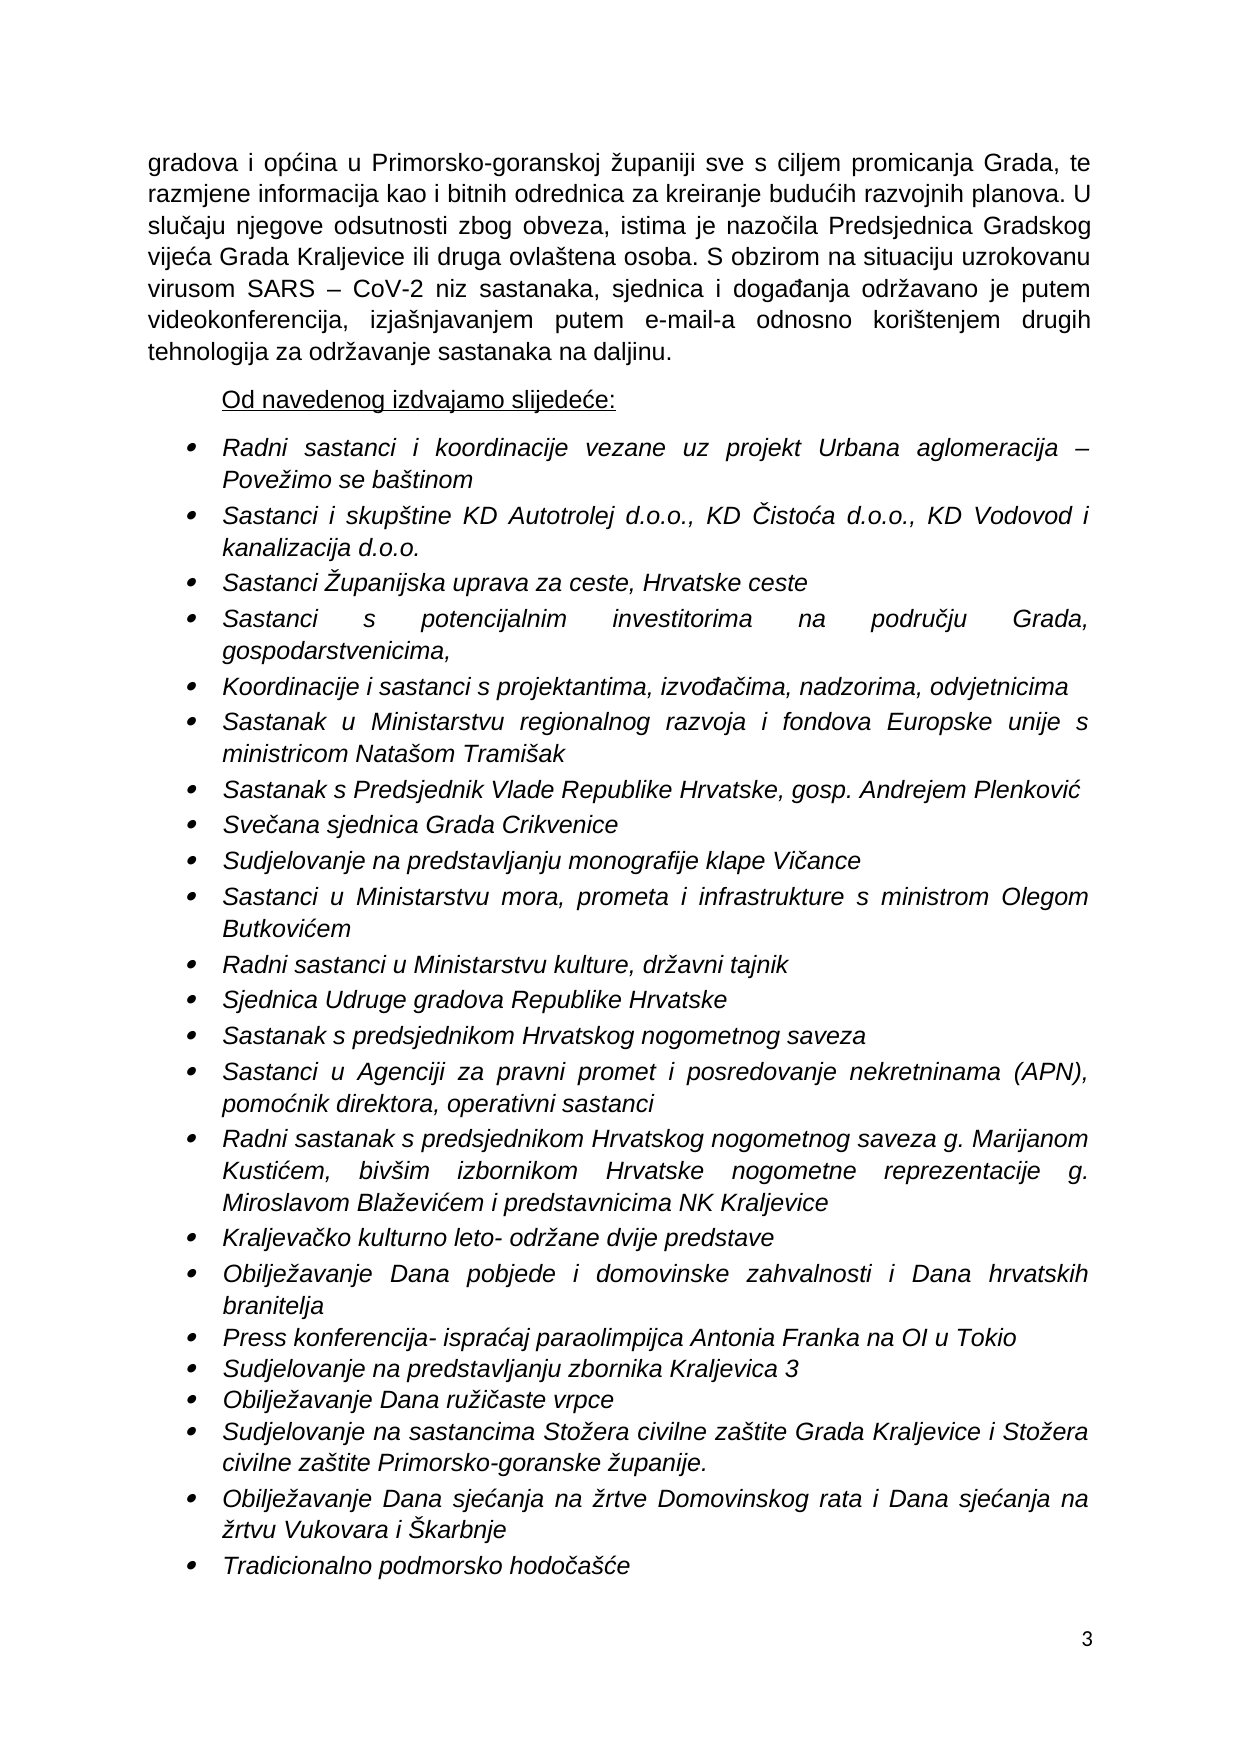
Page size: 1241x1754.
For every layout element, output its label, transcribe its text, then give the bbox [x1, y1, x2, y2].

list Sastanci s potencijalnim investitorima na području Grada, gospodarstvenicima, [185, 604, 1093, 664]
list Obilježavanje Dana ružičaste vrpce [185, 1385, 1093, 1414]
list Press konferencija- ispraćaj paraolimpijca Antonia Franka na OI u Tokio [185, 1322, 1093, 1351]
list Sastanak u Ministarstvu regionalnog razvoja i fondova Europske unije s ministricom Natašom Tramišak [185, 707, 1093, 768]
list Sudjelovanje na predstavljanju monografije klape Vičance [185, 846, 1093, 875]
list Obilježavanje Dana sjećanja na žrtve Domovinskog rata i Dana sjećanja na žrtvu Vukovara i Škarbnje [185, 1484, 1093, 1544]
text Od navedenog izdvajamo slijedeće: [148, 385, 1093, 414]
list Sastanci u Agenciji za pravni promet i posredovanje nekretninama (APN), pomoćnik direktora, operativni sastanci [185, 1057, 1093, 1117]
list Radni sastanci i koordinacije vezane uz projekt Urbana aglomeracija – Povežimo se baštinom [185, 433, 1093, 494]
list Obilježavanje Dana pobjede i domovinske zahvalnosti i Dana hrvatskih branitelja [185, 1259, 1093, 1320]
list Koordinacije i sastanci s projektantima, izvođačima, nadzorima, odvjetnicima [185, 671, 1093, 700]
list Svečana sjednica Grada Crikvenice [185, 811, 1093, 839]
list Tradicionalno podmorsko hodočašće [185, 1551, 1093, 1580]
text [148, 148, 1093, 366]
list Sastanci i skupštine KD Autotrolej d.o.o., KD Čistoća d.o.o., KD Vodovod i kanalizacija d.o.o. [185, 501, 1093, 561]
list Sjednica Udruge gradova Republike Hrvatske [185, 985, 1093, 1014]
list Kraljevačko kulturno leto- održane dvije predstave [185, 1223, 1093, 1252]
list Sastanak s Predsjednik Vlade Republike Hrvatske, gosp. Andrejem Plenković [185, 775, 1093, 803]
list Sastanci u Ministarstvu mora, prometa i infrastrukture s ministrom Olegom Butkovićem [185, 882, 1093, 943]
list Sudjelovanje na sastancima Stožera civilne zaštite Grada Kraljevice i Stožera civilne zaštite Primorsko-goranske županije. [185, 1416, 1093, 1477]
list Sastanak s predsjednikom Hrvatskog nogometnog saveza [185, 1021, 1093, 1050]
list Sastanci Županijska uprava za ceste, Hrvatske ceste [185, 568, 1093, 597]
list Sudjelovanje na predstavljanju zbornika Kraljevica 3 [185, 1354, 1093, 1383]
list Radni sastanak s predsjednikom Hrvatskog nogometnog saveza g. Marijanom Kustićem, bivšim izbornikom Hrvatske nogometne reprezentacije g. Miroslavom Blaževićem i predstavnicima NK Kraljevice [185, 1124, 1093, 1216]
list Radni sastanci u Ministarstvu kulture, državni tajnik [185, 949, 1093, 978]
